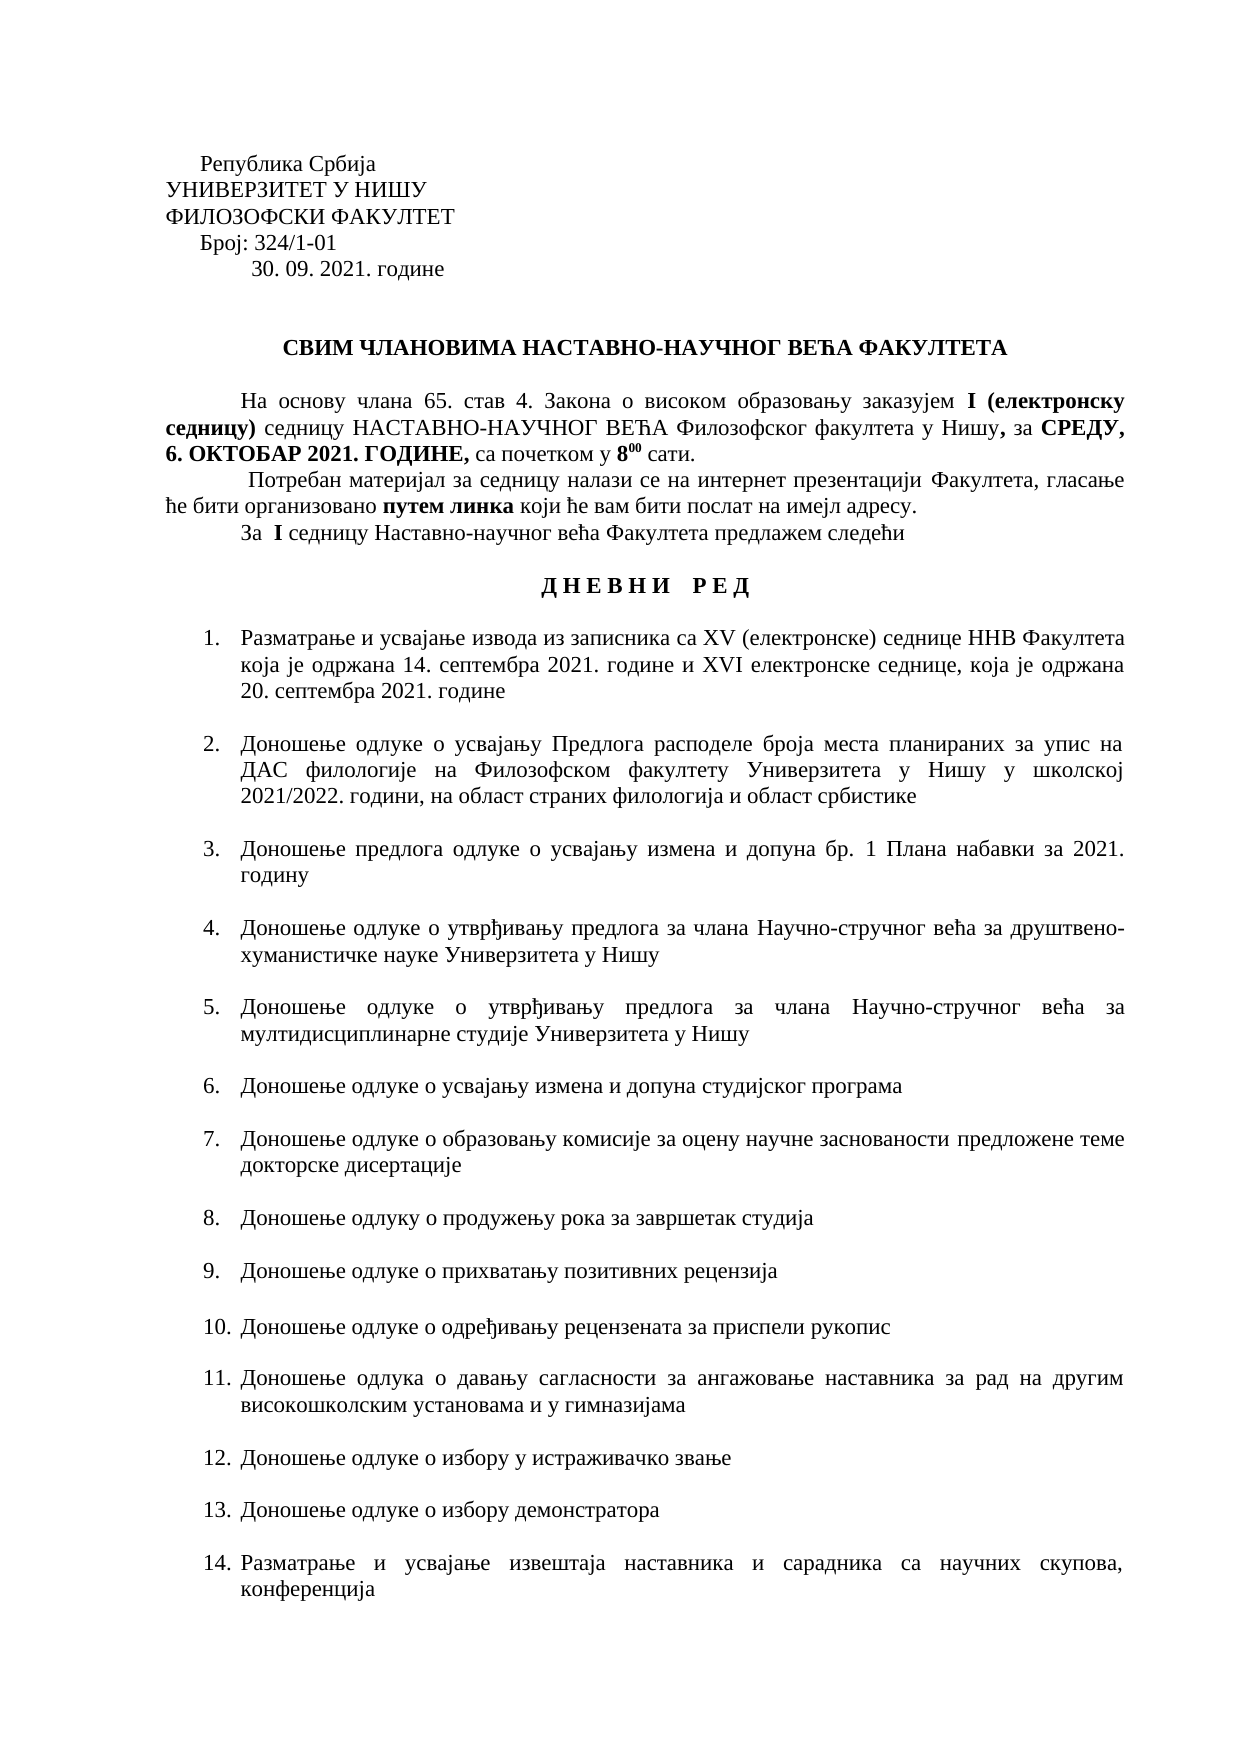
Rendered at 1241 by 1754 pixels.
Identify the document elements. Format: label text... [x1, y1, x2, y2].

text На основу члана 65. став 4. Закона о високом образовању заказујем I (електронску седницу) седницу НАСТАВНО-НАУЧНОГ ВЕЋА Филозофског факултета у Нишу, за СРЕДУ, 6. ОКТОБАР 2021. ГОДИНЕ, са почетком у 800 сати. [165, 387, 1125, 466]
list Доношење предлога одлуке о усвајању измена и допуна бр. 1 Плана набавки за 2021. годину [203, 835, 1125, 888]
text Број: 324/1-01 [165, 229, 1125, 255]
list Доношење одлуке о образовању комисије за оцену научне заснованости предложене теме докторске дисертацијe [203, 1125, 1125, 1178]
list Доношење одлуку о продужењу рока за завршетак студија [203, 1204, 1125, 1231]
list Доношење одлукe о избору у истраживачко звање [203, 1443, 1125, 1470]
list Доношење одлуке о усвајању измена и допуна студијског програма [203, 1072, 1125, 1099]
list Доношење одлукe о прихватању позитивних рецензија [203, 1257, 1125, 1283]
text За I седницу Наставно-научног већа Факултета предлажем следећи [165, 519, 1125, 545]
text СВИМ ЧЛАНОВИМА НАСТАВНО-НАУЧНОГ ВЕЋА ФАКУЛТЕТА [165, 334, 1125, 361]
list Доношење одлуке о усвајању Предлога расподеле броја места планираних за упис на ДАС филологије на Филозофском факултету Универзитета у Нишу у школској 2021/2022. години, на област страних филологија и област србистике [203, 730, 1125, 809]
text Потребан материјал за седницу налази се на интернет презентацији Факултета, гласање ће бити организовано путем линка који ће вам бити послат на имејл адресу. [165, 466, 1125, 519]
list Доношење одлуке о утврђивању предлога за члана Научно-стручног већа за друштвено-хуманистичке науке Универзитета у Нишу [203, 914, 1125, 967]
text ФИЛОЗОФСКИ ФАКУЛТЕТ [165, 203, 1125, 229]
text Д Н Е В Н И Р Е Д [165, 572, 1125, 598]
list Доношење одлуке о утврђивању предлога за члана Научно-стручног већа за мултидисциплинарне студије Универзитета у Нишу [203, 993, 1125, 1046]
list Доношење одлукe о избору демонстратора [203, 1496, 1125, 1523]
text 30. 09. 2021. године [165, 255, 1125, 282]
list Доношење одлуке о одређивању рецензената за приспели рукопис [203, 1313, 1125, 1340]
list Разматрање и усвајање извештаја наставника и сарадника са научних скупова, конференција [203, 1549, 1125, 1602]
list Разматрање и усвајање извода из записника са XV (електронске) седнице ННВ Факултета коja je одржанa 14. септембра 2021. године и XVI електронске седнице, која је одржана 20. септембра 2021. године [203, 624, 1125, 703]
list Доношење одлука о давању сагласности за ангажовање наставника за рад на другим високошколским установама и у гимназијама [203, 1364, 1125, 1417]
text УНИВЕРЗИТЕТ У НИШУ [165, 176, 1125, 203]
text Република Србија [165, 150, 1125, 176]
